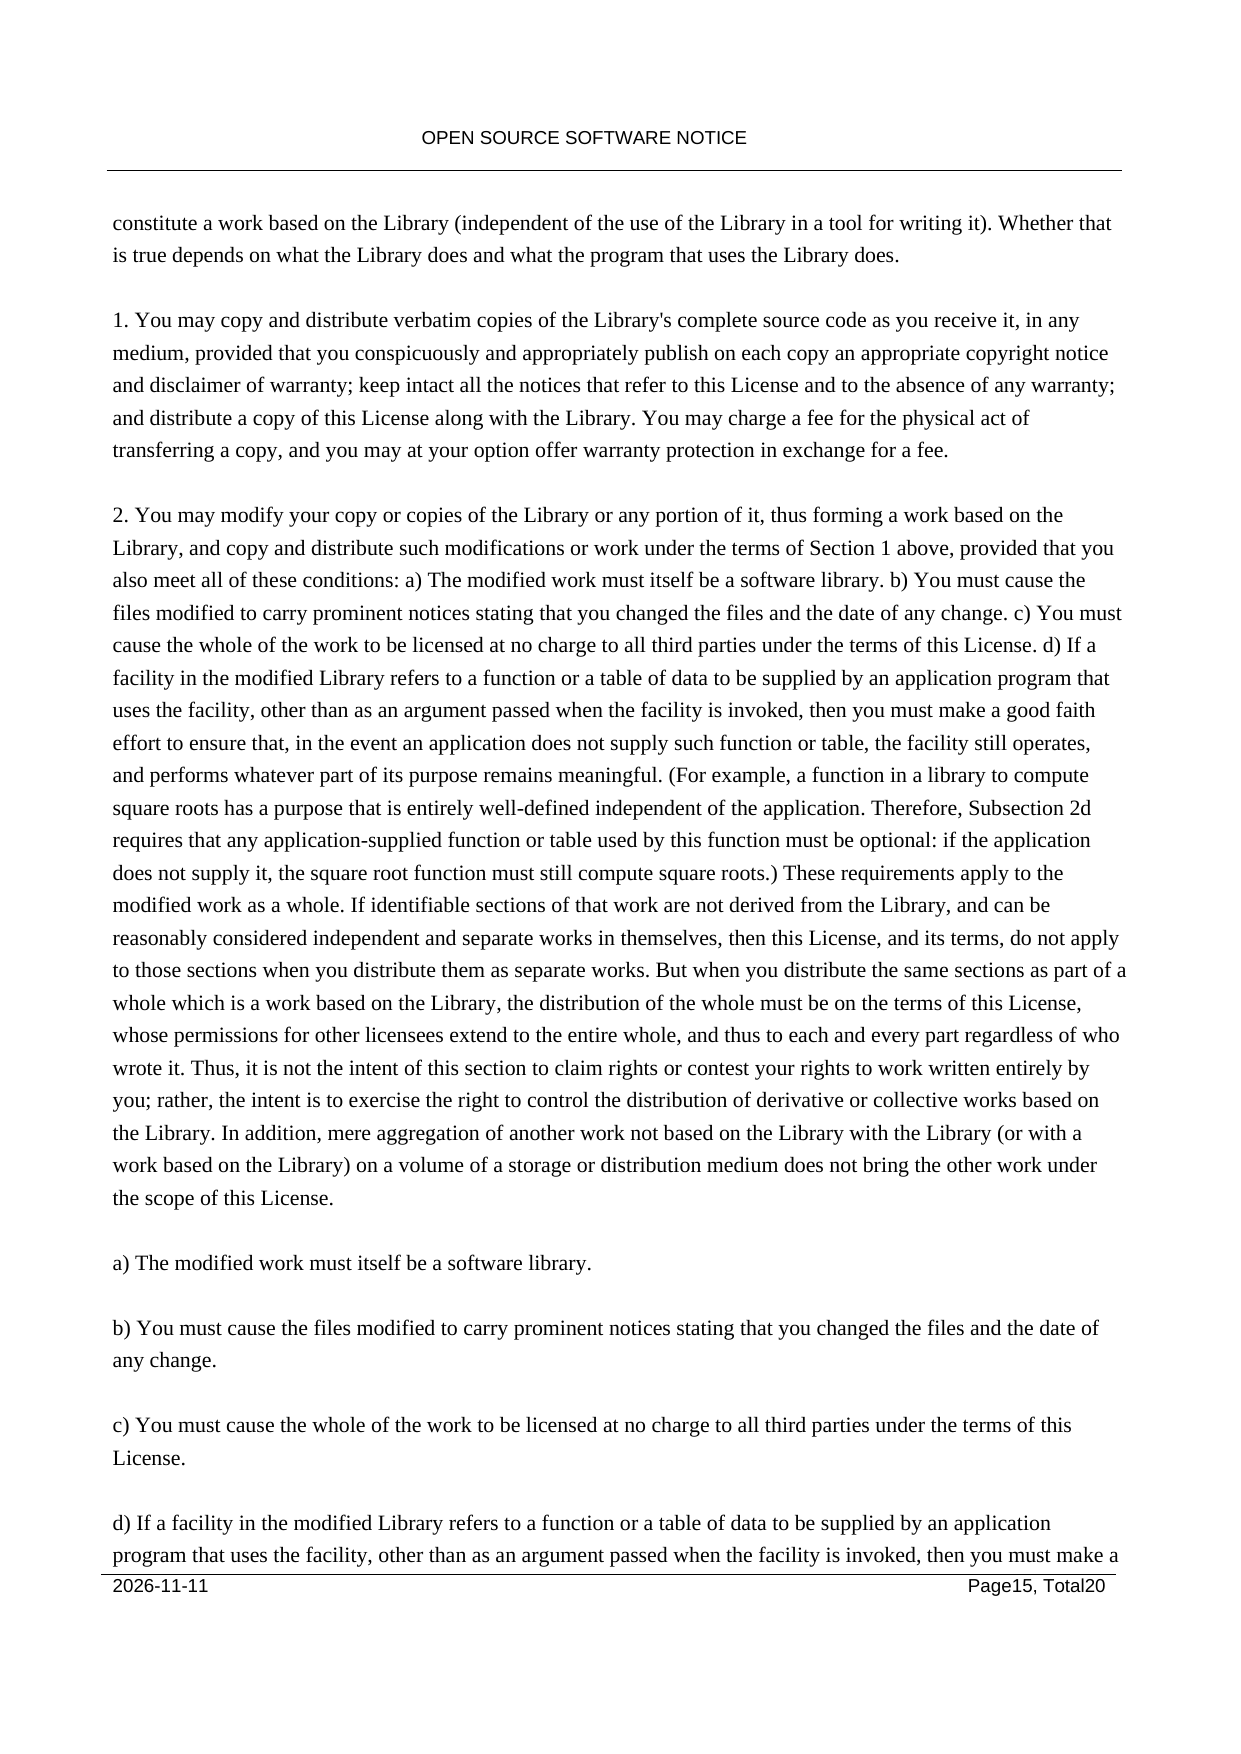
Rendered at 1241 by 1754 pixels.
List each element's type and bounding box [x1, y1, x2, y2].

text [112, 206, 1128, 1571]
